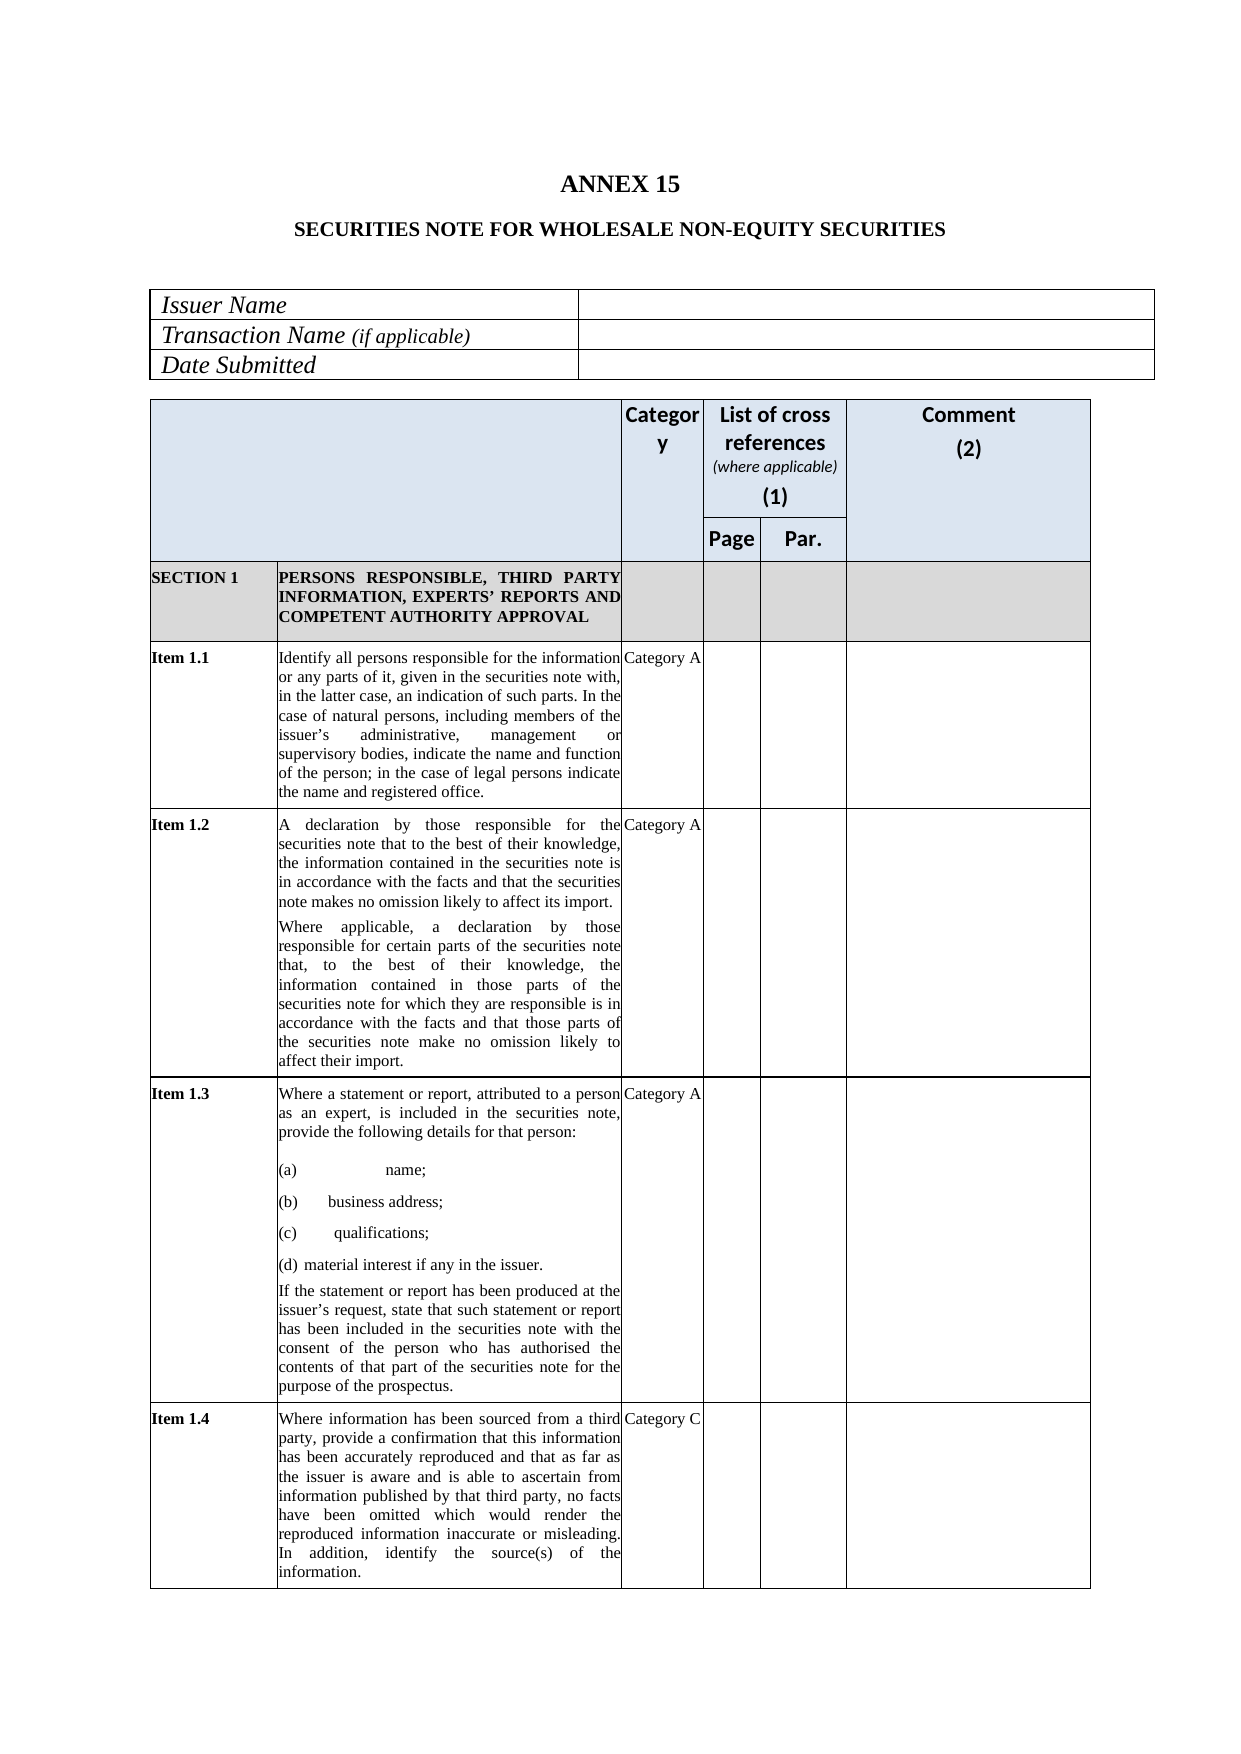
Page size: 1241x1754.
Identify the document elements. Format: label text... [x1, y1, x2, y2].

table_cell Item 1.3 [151, 1078, 277, 1402]
table_cell [704, 1403, 760, 1588]
table_cell [847, 1403, 1090, 1588]
table_header [579, 290, 1154, 319]
table_cell [704, 1078, 760, 1402]
table_header List of cross references (where applicable) (1) [704, 400, 846, 517]
text ANNEX 15 [150, 169, 1090, 198]
table_cell Page [704, 518, 760, 561]
table_cell Date Submitted [151, 350, 578, 379]
table_cell [847, 809, 1090, 1076]
table_cell A declaration by those responsible for the securities note that to the best of their knowledge, the information contained in the securities note is in accordance with the facts and that the securities note makes no omission likely to affect its import. Where applicable, a declaration by those responsible for certain parts of the securities note that, to the best of their knowledge, the information contained in those parts of the securities note for which they are responsible is in accordance with the facts and that those parts of the securities note make no omission likely to affect their import. [278, 809, 621, 1076]
table_cell Where a statement or report, attributed to a person as an expert, is included in the securities note, provide the following details for that person: If the statement or report has been produced at the issuer’s request, state that such statement or report has been included in the securities note with the consent of the person who has authorised the contents of that part of the securities note for the purpose of the prospectus. [278, 1078, 621, 1402]
table_cell Category A [622, 809, 703, 1076]
table_cell [847, 642, 1090, 807]
table_cell [761, 1078, 846, 1402]
text SECURITIES NOTE FOR WHOLESALE NON-EQUITY SECURITIES [150, 217, 1090, 241]
table_cell [761, 1403, 846, 1588]
table_cell Category C [622, 1403, 703, 1588]
table_cell Transaction Name (if applicable) [151, 320, 578, 349]
table_cell [761, 562, 846, 641]
table_header Issuer Name [151, 290, 578, 319]
table_header Comment (2) [847, 400, 1090, 561]
table_cell [704, 809, 760, 1076]
table_cell [704, 642, 760, 807]
table_cell Identify all persons responsible for the information or any parts of it, given in the securities note with, in the latter case, an indication of such parts. In the case of natural persons, including members of the issuer’s administrative, management or supervisory bodies, indicate the name and function of the person; in the case of legal persons indicate the name and registered office. [278, 642, 621, 807]
table_cell SECTION 1 [151, 562, 277, 641]
table_header [151, 400, 621, 561]
table_cell [622, 562, 703, 641]
table_cell [761, 809, 846, 1076]
table_cell [761, 642, 846, 807]
table_cell Item 1.2 [151, 809, 277, 1076]
table_cell Item 1.1 [151, 642, 277, 807]
table_cell Par. [761, 518, 846, 561]
table_cell Where information has been sourced from a third party, provide a confirmation that this information has been accurately reproduced and that as far as the issuer is aware and is able to ascertain from information published by that third party, no facts have been omitted which would render the reproduced information inaccurate or misleading. In addition, identify the source(s) of the information. [278, 1403, 621, 1588]
table_cell PERSONS RESPONSIBLE, THIRD PARTY INFORMATION, EXPERTS’ REPORTS AND COMPETENT AUTHORITY APPROVAL [278, 562, 621, 641]
table_cell Item 1.4 [151, 1403, 277, 1588]
table_cell [847, 1078, 1090, 1402]
table_cell [579, 350, 1154, 379]
table_cell [704, 562, 760, 641]
table_cell Category A [622, 642, 703, 807]
table_cell [579, 320, 1154, 349]
table_cell [847, 562, 1090, 641]
table_header Category [622, 400, 703, 561]
table_cell Category A [622, 1078, 703, 1402]
